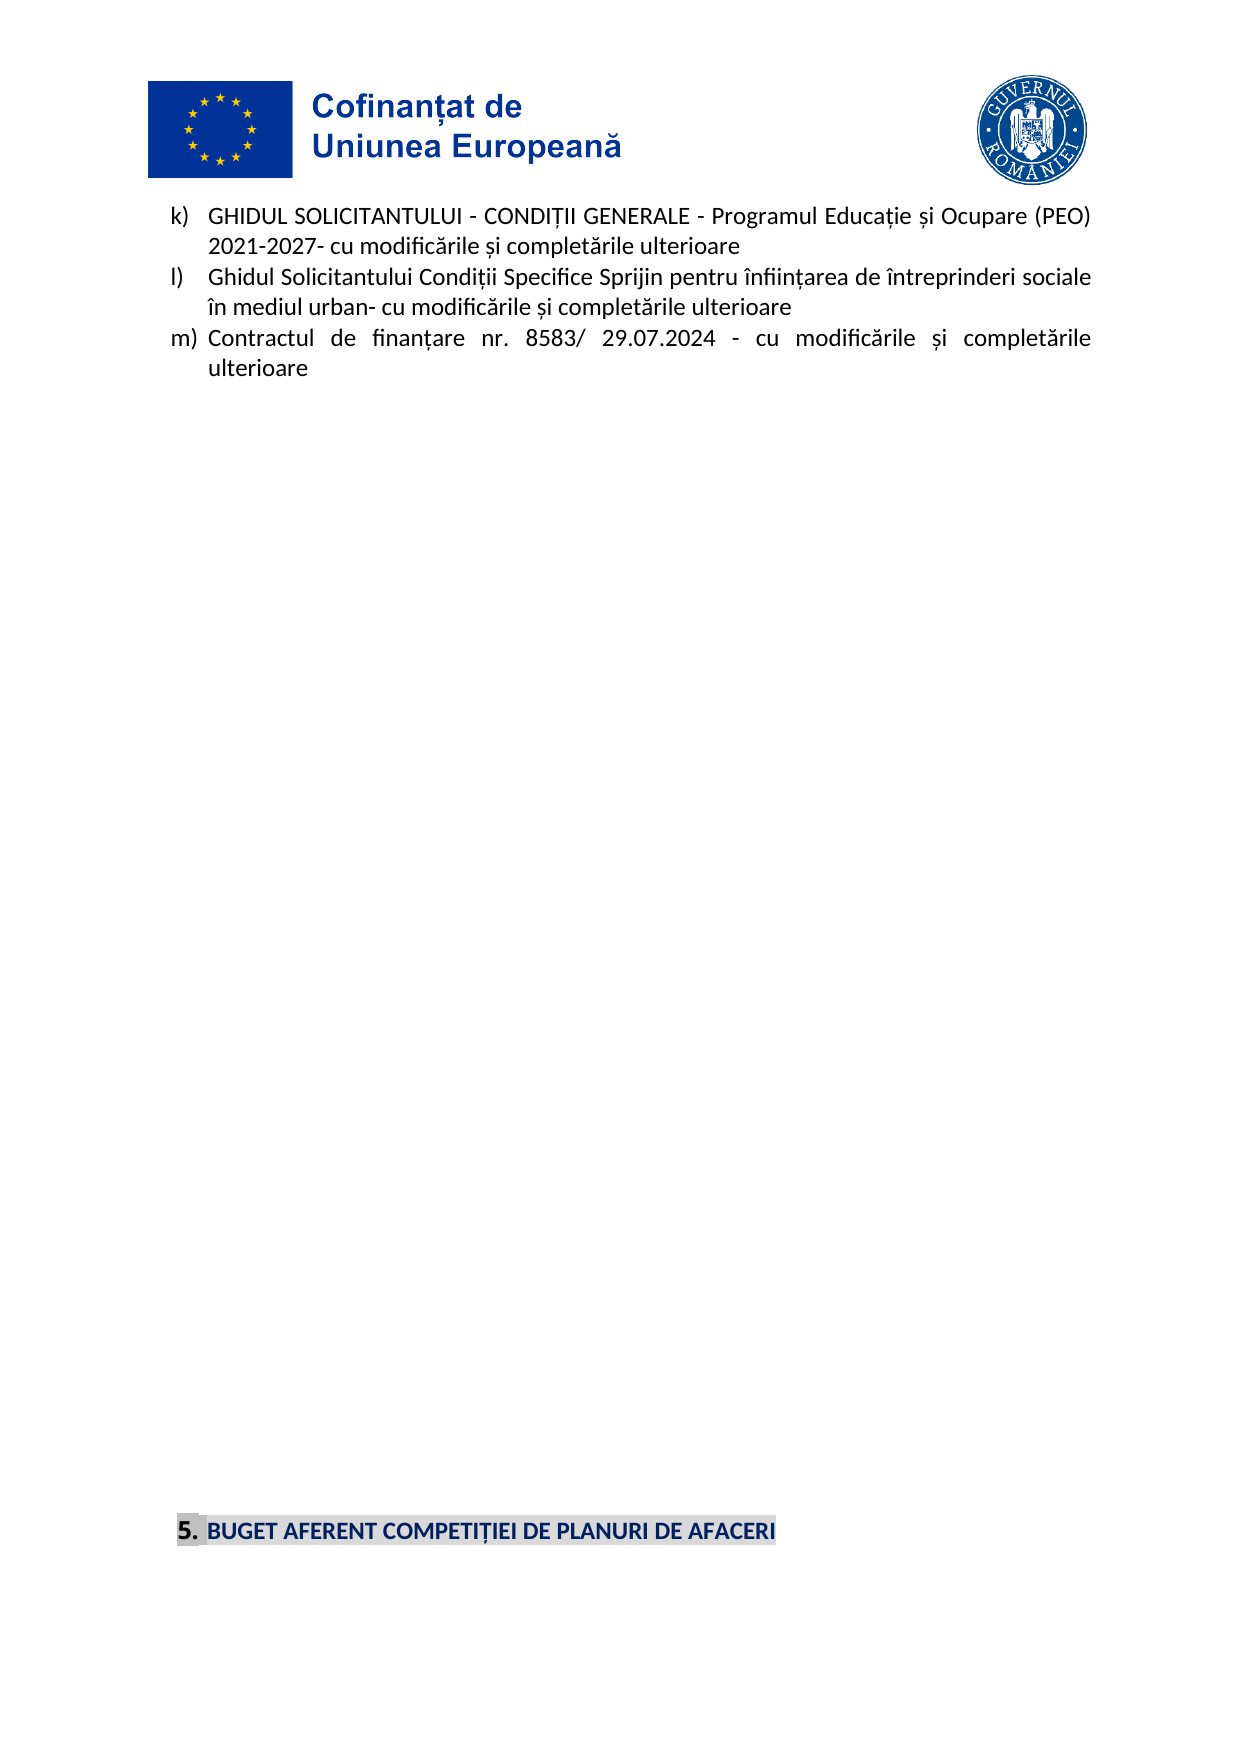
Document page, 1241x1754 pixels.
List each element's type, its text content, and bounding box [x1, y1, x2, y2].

picture [975, 73, 1088, 186]
list Ghidul Solicitantului Condiții Specifice Sprijin pentru înființarea de întreprinderi sociale în mediul urban- cu modificările și completările ulterioare [170, 261, 1093, 322]
list BUGET AFERENT COMPETIȚIEI DE PLANURI DE AFACERI [177, 1512, 1093, 1546]
list Contractul de finanțare nr. 8583/ 29.07.2024 - cu modificările și completările ulterioare [170, 322, 1093, 383]
list GHIDUL SOLICITANTULUI - CONDIȚII GENERALE - Programul Educație și Ocupare (PEO) 2021-2027- cu modificările și completările ulterioare [170, 200, 1093, 261]
picture [140, 73, 642, 186]
